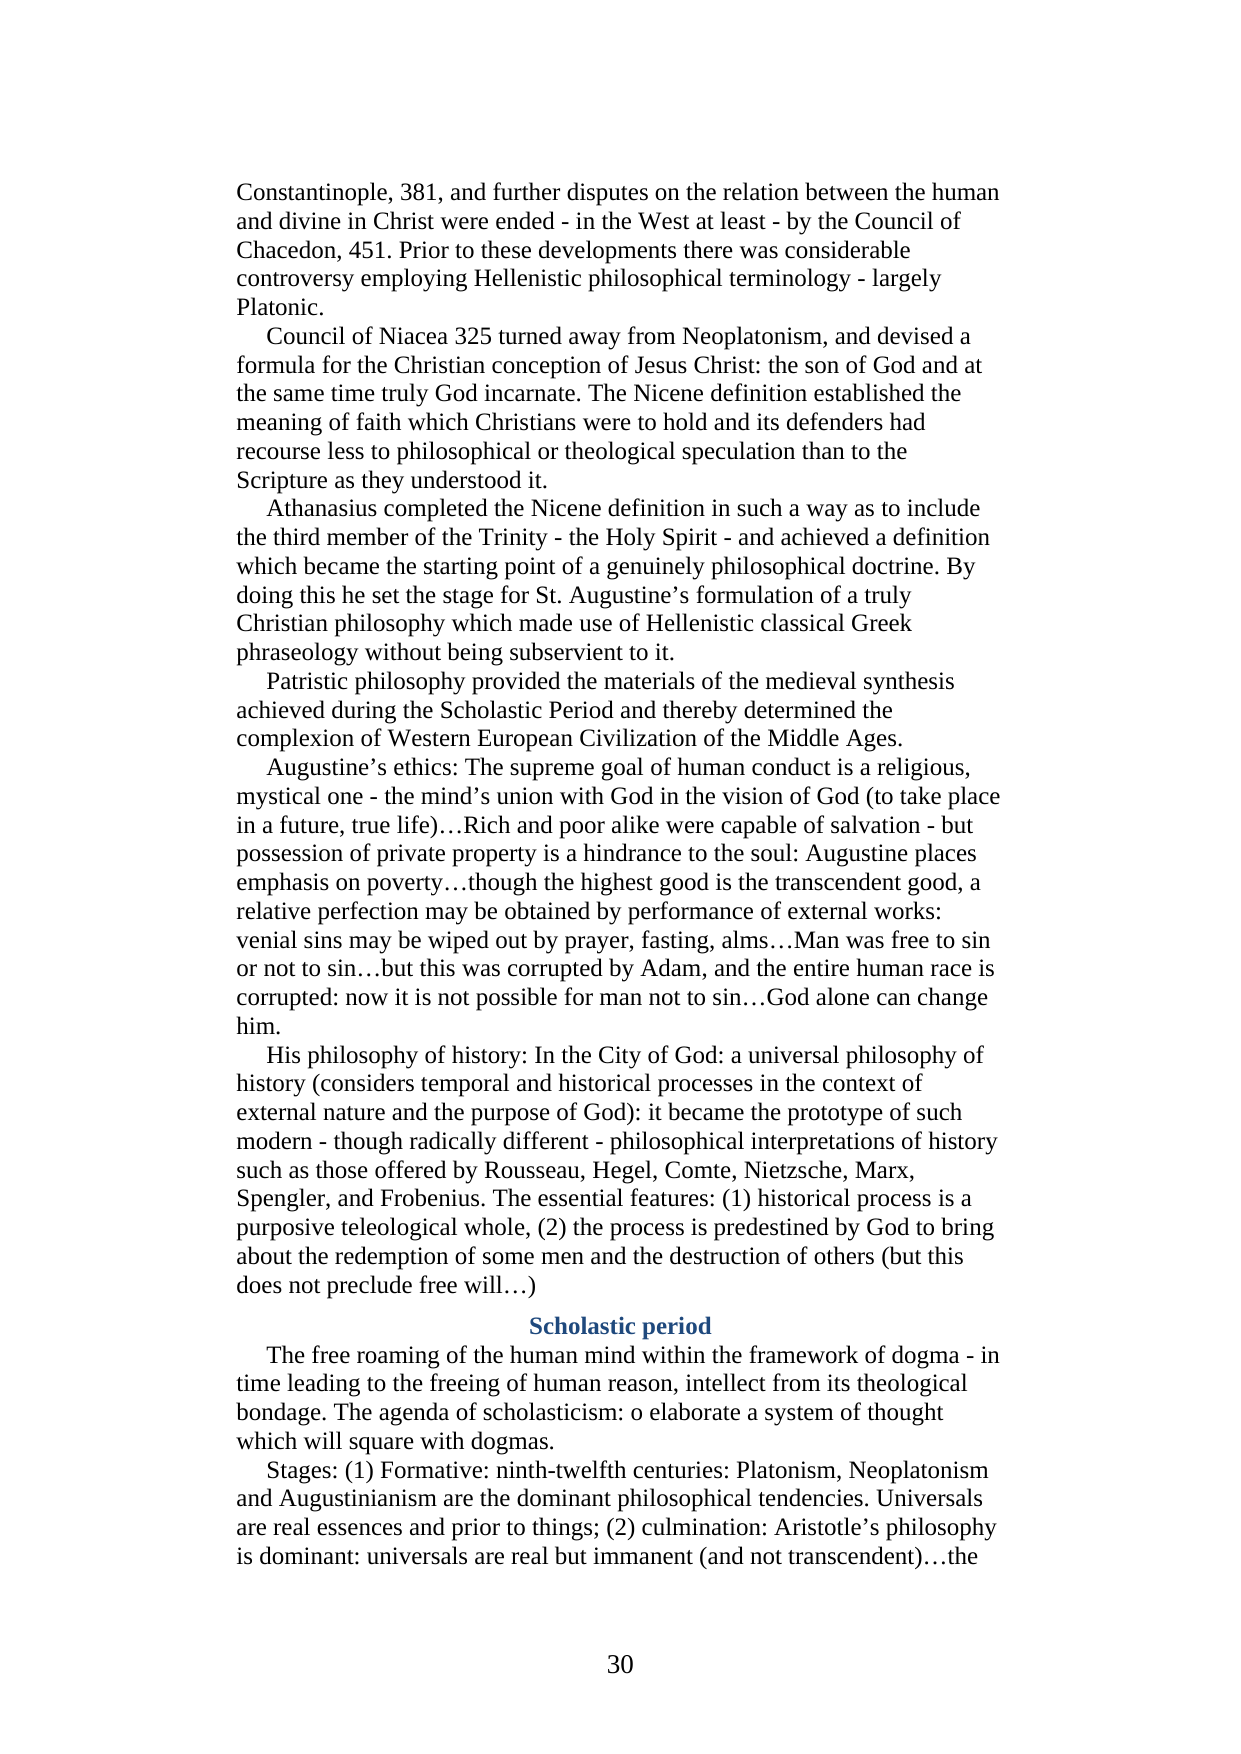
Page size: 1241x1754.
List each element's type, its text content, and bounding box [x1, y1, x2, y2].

text Patristic philosophy provided the materials of the medieval synthesis achieved during the Scholastic Period and thereby determined the complexion of Western European Civilization of the Middle Ages. [236, 666, 1004, 752]
text Council of Niacea 325 turned away from Neoplatonism, and devised a formula for the Christian conception of Jesus Christ: the son of God and at the same time truly God incarnate. The Nicene definition established the meaning of faith which Christians were to hold and its defenders had recourse less to philosophical or theological speculation than to the Scripture as they understood it. [236, 321, 1004, 493]
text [236, 177, 1004, 321]
text The free roaming of the human mind within the framework of dogma - in time leading to the freeing of human reason, intellect from its theological bondage. The agenda of scholasticism: o elaborate a system of thought which will square with dogmas. [236, 1340, 1004, 1455]
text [236, 1455, 1004, 1570]
subtitle Scholastic period [236, 1311, 1004, 1340]
text Athanasius completed the Nicene definition in such a way as to include the third member of the Trinity - the Holy Spirit - and achieved a definition which became the starting point of a genuinely philosophical doctrine. By doing this he set the stage for St. Augustine’s formulation of a truly Christian philosophy which made use of Hellenistic classical Greek phraseology without being subservient to it. [236, 493, 1004, 666]
text Augustine’s ethics: The supreme goal of human conduct is a religious, mystical one - the mind’s union with God in the vision of God (to take place in a future, true life)…Rich and poor alike were capable of salvation - but possession of private property is a hindrance to the soul: Augustine places emphasis on poverty…though the highest good is the transcendent good, a relative perfection may be obtained by performance of external works: venial sins may be wiped out by prayer, fasting, alms…Man was free to sin or not to sin…but this was corrupted by Adam, and the entire human race is corrupted: now it is not possible for man not to sin…God alone can change him. [236, 752, 1004, 1040]
text His philosophy of history: In the City of God: a universal philosophy of history (considers temporal and historical processes in the context of external nature and the purpose of God): it became the prototype of such modern - though radically different - philosophical interpretations of history such as those offered by Rousseau, Hegel, Comte, Nietzsche, Marx, Spengler, and Frobenius. The essential features: (1) historical process is a purposive teleological whole, (2) the process is predestined by God to bring about the redemption of some men and the destruction of others (but this does not preclude free will…) [236, 1040, 1004, 1298]
